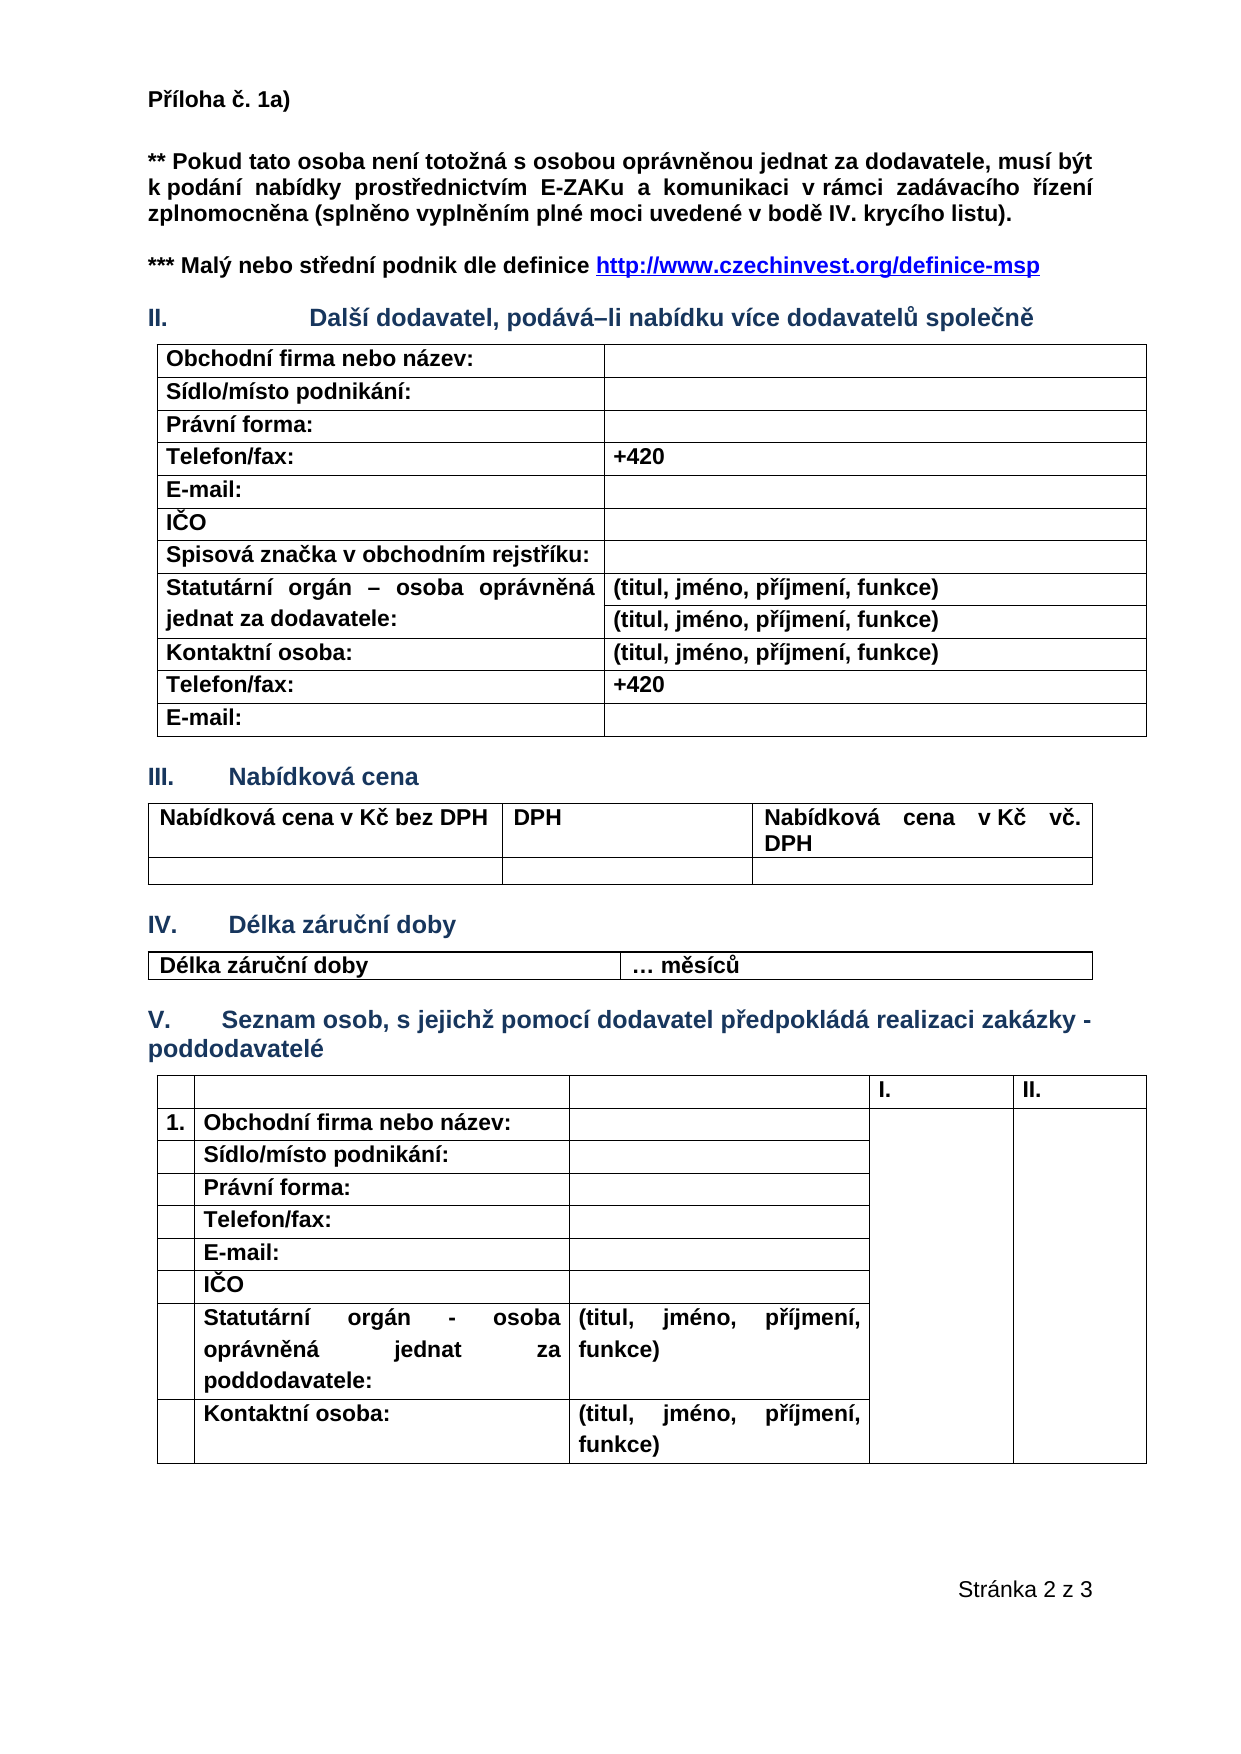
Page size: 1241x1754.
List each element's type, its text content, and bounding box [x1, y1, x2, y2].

table_cell E-mail: [158, 476, 604, 507]
table_cell (titul, jméno, příjmení, funkce) [605, 606, 1146, 638]
table_cell Telefon/fax: [158, 671, 604, 703]
table_cell Telefon/fax: [195, 1206, 569, 1238]
table_cell [158, 1239, 194, 1270]
table_header [158, 1076, 194, 1107]
table_cell [570, 1271, 869, 1303]
table_cell [605, 411, 1146, 442]
table_cell Spisová značka v obchodním rejstříku: [158, 541, 604, 573]
text ** Pokud tato osoba není totožná s osobou oprávněnou jednat za dodavatele, musí být k podání nabídky prostřednictvím E-ZAKu a komunikaci v rámci zadávacího řízení zplnomocněna (splněno vyplněním plné moci uvedené v bodě IV. krycího listu). [148, 148, 1093, 227]
table_cell (titul, jméno, příjmení, funkce) [570, 1304, 869, 1399]
table_cell +420 [605, 671, 1146, 703]
table_cell E-mail: [158, 704, 604, 736]
table_cell [605, 704, 1146, 736]
subtitle Seznam osob, s jejichž pomocí dodavatel předpokládá realizaci zakázky - poddodavatelé [148, 1005, 1093, 1062]
table_cell Sídlo/místo podnikání: [158, 378, 604, 409]
table_cell Statutární orgán – osoba oprávněná jednat za dodavatele: [158, 574, 604, 638]
table_cell Telefon/fax: [158, 443, 604, 475]
text *** Malý nebo střední podnik dle definice http://www.czechinvest.org/definice-msp [148, 252, 1093, 278]
table_cell +420 [605, 443, 1146, 475]
table_cell [158, 1206, 194, 1238]
table_header … měsíců [621, 953, 1092, 979]
table_cell [149, 858, 502, 884]
table_cell [605, 541, 1146, 573]
table_header Nabídková cena v Kč vč. DPH [753, 804, 1092, 857]
table_cell Právní forma: [195, 1174, 569, 1205]
table_header Obchodní firma nebo název: [158, 345, 604, 377]
table_header [570, 1076, 869, 1107]
table_cell (titul, jméno, příjmení, funkce) [605, 639, 1146, 670]
table_cell [753, 858, 1092, 884]
subtitle Délka záruční doby [148, 910, 1093, 939]
table_cell [870, 1109, 1013, 1463]
table_header [195, 1076, 569, 1107]
table_cell Právní forma: [158, 411, 604, 442]
table_cell Kontaktní osoba: [158, 639, 604, 670]
table_cell [605, 476, 1146, 507]
table_cell [158, 1271, 194, 1303]
table_cell Obchodní firma nebo název: [195, 1109, 569, 1140]
table_cell [570, 1206, 869, 1238]
table_cell [1014, 1109, 1146, 1463]
subtitle Další dodavatel, podává–li nabídku více dodavatelů společně [148, 303, 1093, 332]
subtitle Nabídková cena [148, 762, 1093, 790]
table_cell 1. [158, 1109, 194, 1140]
table_cell [570, 1109, 869, 1140]
table_cell [570, 1239, 869, 1270]
table_cell Sídlo/místo podnikání: [195, 1141, 569, 1173]
table_cell [158, 1400, 194, 1463]
table_header II. [1014, 1076, 1146, 1107]
table_cell (titul, jméno, příjmení, funkce) [605, 574, 1146, 605]
table_cell Statutární orgán - osoba oprávněná jednat za poddodavatele: [195, 1304, 569, 1399]
table_cell IČO [158, 509, 604, 540]
table_cell [158, 1141, 194, 1173]
table_cell [605, 509, 1146, 540]
table_cell [570, 1141, 869, 1173]
table_header Délka záruční doby [149, 953, 620, 979]
table_cell [605, 378, 1146, 409]
table_header I. [870, 1076, 1013, 1107]
table_header [605, 345, 1146, 377]
table_cell Kontaktní osoba: [195, 1400, 569, 1463]
table_cell (titul, jméno, příjmení, funkce) [570, 1400, 869, 1463]
table_cell [570, 1174, 869, 1205]
table_header DPH [503, 804, 752, 857]
table_cell E-mail: [195, 1239, 569, 1270]
table_cell [503, 858, 752, 884]
table_header Nabídková cena v Kč bez DPH [149, 804, 502, 857]
table_cell [158, 1174, 194, 1205]
table_cell IČO [195, 1271, 569, 1303]
table_cell [158, 1304, 194, 1399]
